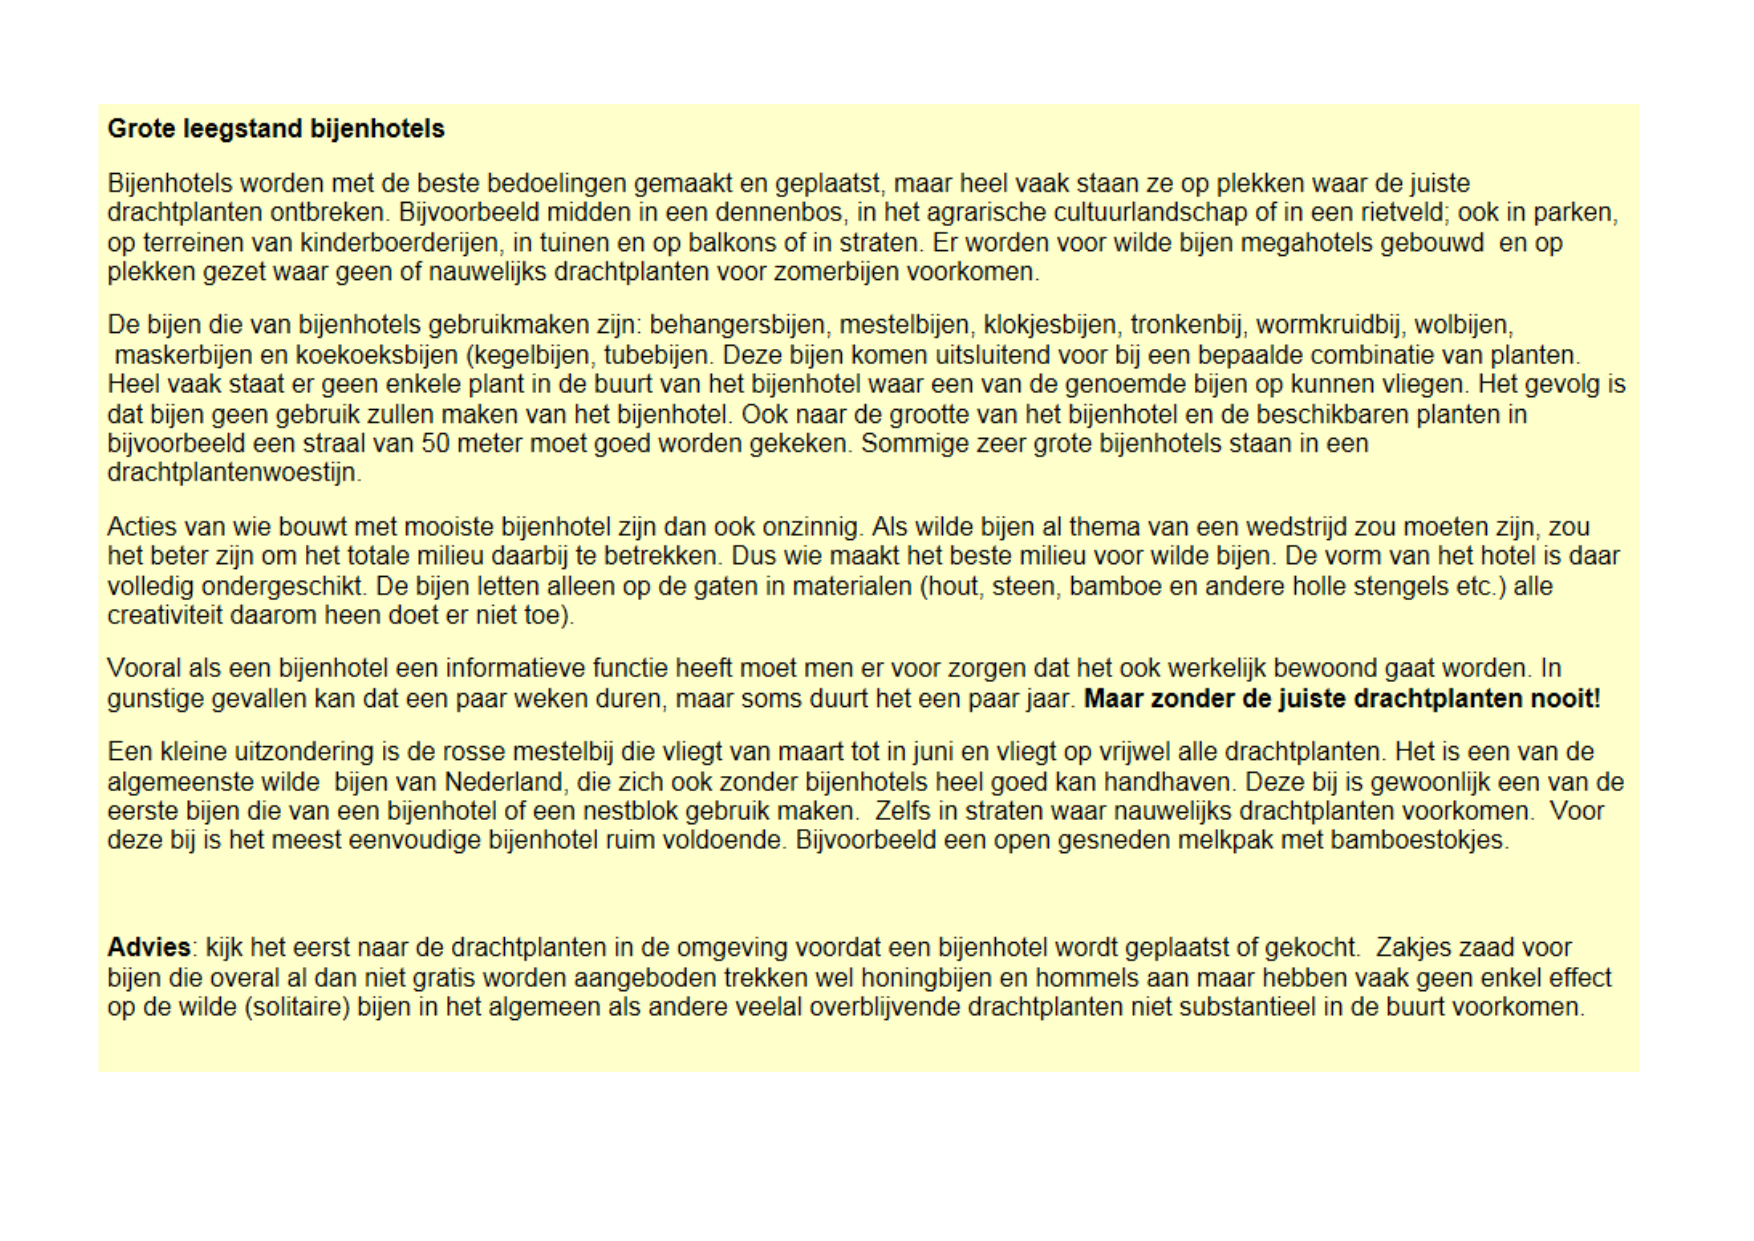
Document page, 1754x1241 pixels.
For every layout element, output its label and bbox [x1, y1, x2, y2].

picture [98, 104, 1640, 1072]
